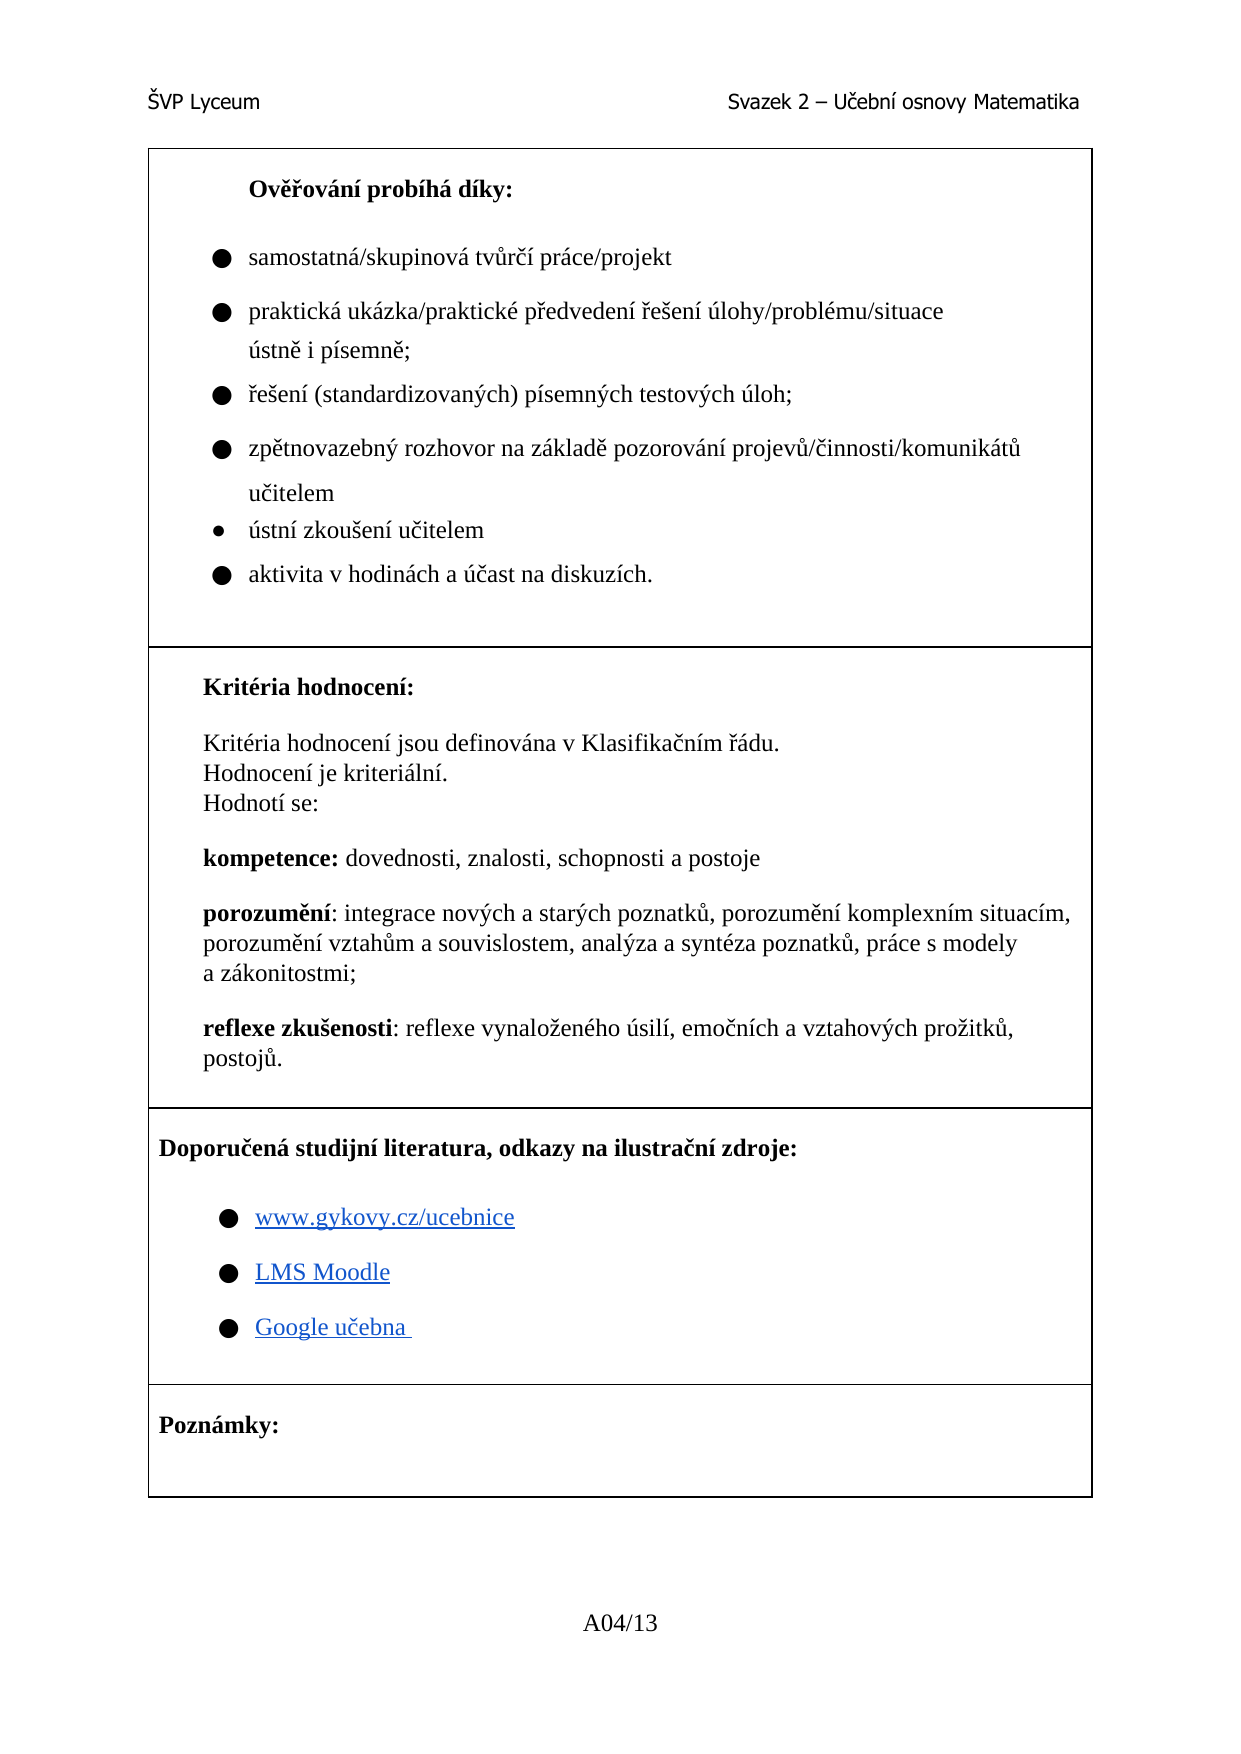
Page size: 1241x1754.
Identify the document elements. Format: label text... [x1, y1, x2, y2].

table_cell Kritéria hodnocení: Kritéria hodnocení jsou definována v Klasifikačním řádu. Hodnocení je kriteriální. Hodnotí se: kompetence: dovednosti, znalosti, schopnosti a postoje porozumění: integrace nových a starých poznatků, porozumění komplexním situacím, porozumění vztahům a souvislostem, analýza a syntéza poznatků, práce s modely a zákonitostmi; reflexe zkušenosti: reflexe vynaloženého úsilí, emočních a vztahových prožitků, postojů. [149, 648, 1091, 1107]
table_cell Doporučená studijní literatura, odkazy na ilustrační zdroje: www.gykovy.cz/ucebnice LMS Moodle Google učebna [149, 1109, 1091, 1384]
table_cell Poznámky: [149, 1385, 1091, 1496]
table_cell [149, 149, 1091, 646]
